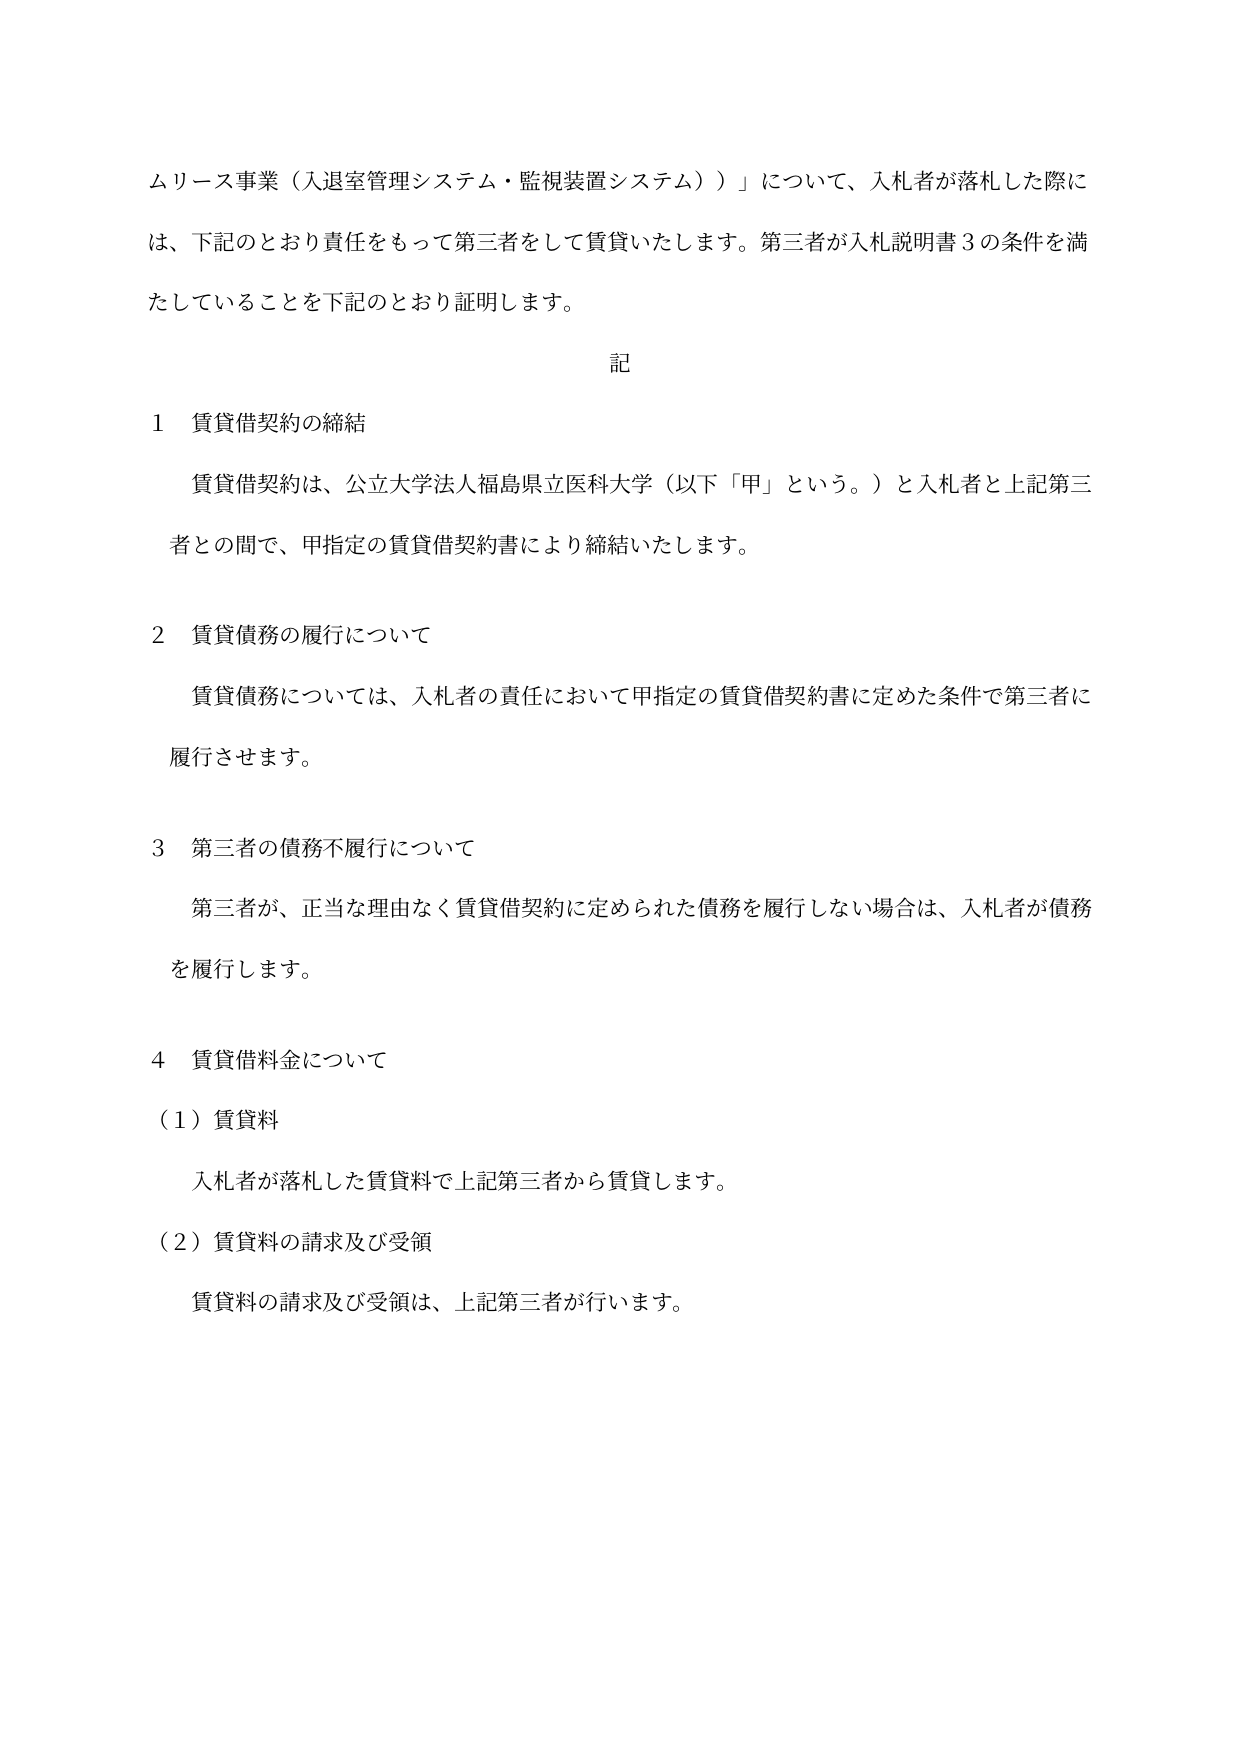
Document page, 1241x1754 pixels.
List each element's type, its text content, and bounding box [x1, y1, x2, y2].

text （１）賃貸料 [148, 1089, 1092, 1150]
text ２ 賃貸債務の履行について [148, 604, 1092, 665]
text （２）賃貸料の請求及び受領 [148, 1210, 1092, 1271]
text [148, 149, 1092, 331]
text ４ 賃貸借料金について [148, 1028, 1092, 1089]
text 賃貸料の請求及び受領は、上記第三者が行います。 [148, 1271, 1092, 1332]
text １ 賃貸借契約の締結 [148, 392, 1092, 453]
text 賃貸債務については、入札者の責任において甲指定の賃貸借契約書に定めた条件で第三者に履行させます。 [169, 665, 1092, 786]
text ３ 第三者の債務不履行について [148, 816, 1092, 877]
text 賃貸借契約は、公立大学法人福島県立医科大学（以下「甲」という。）と入札者と上記第三者との間で、甲指定の賃貸借契約書により締結いたします。 [169, 453, 1092, 574]
text 入札者が落札した賃貸料で上記第三者から賃貸します。 [148, 1150, 1092, 1210]
subtitle 記 [148, 331, 1092, 392]
text 第三者が、正当な理由なく賃貸借契約に定められた債務を履行しない場合は、入札者が債務を履行します。 [169, 877, 1092, 998]
